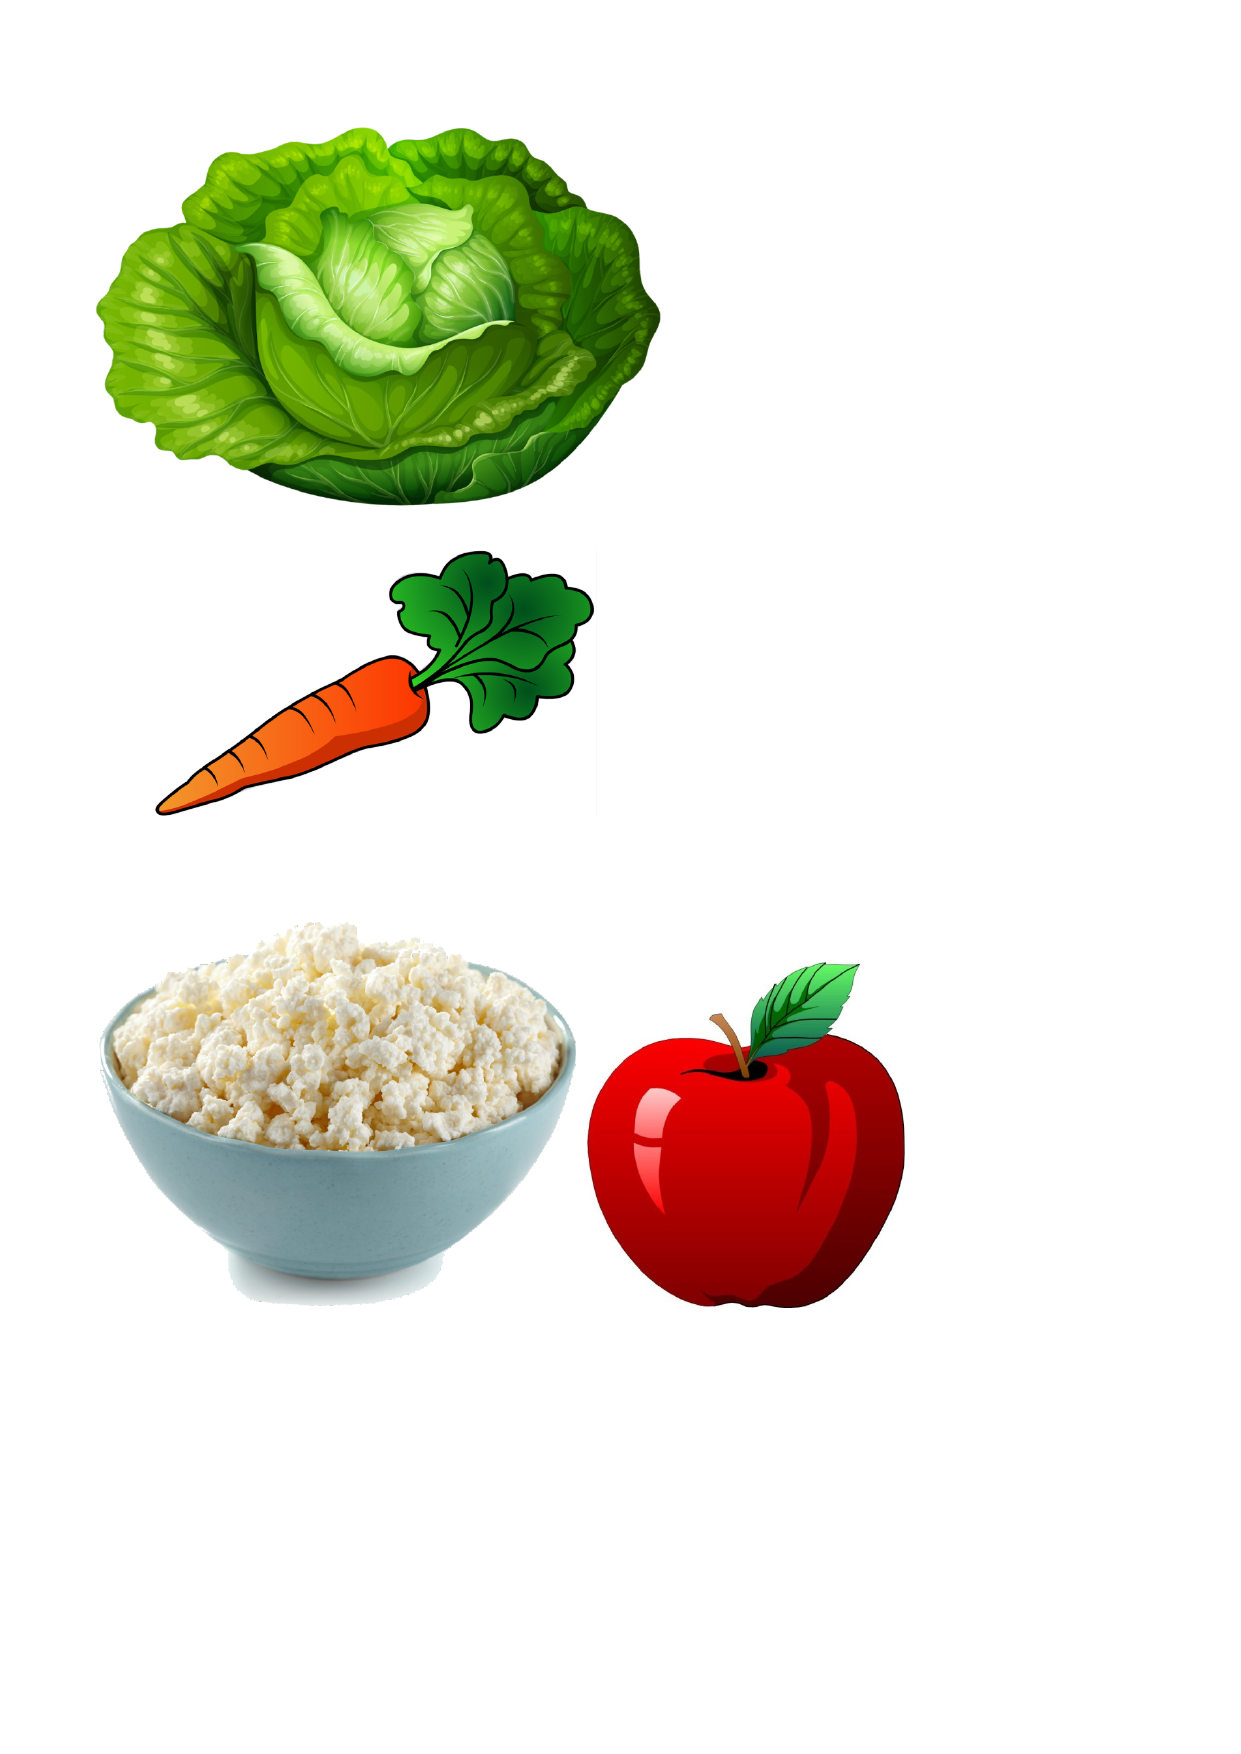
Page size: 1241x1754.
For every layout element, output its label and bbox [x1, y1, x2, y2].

picture [88, 900, 905, 1308]
picture [88, 118, 669, 520]
picture [88, 545, 676, 816]
